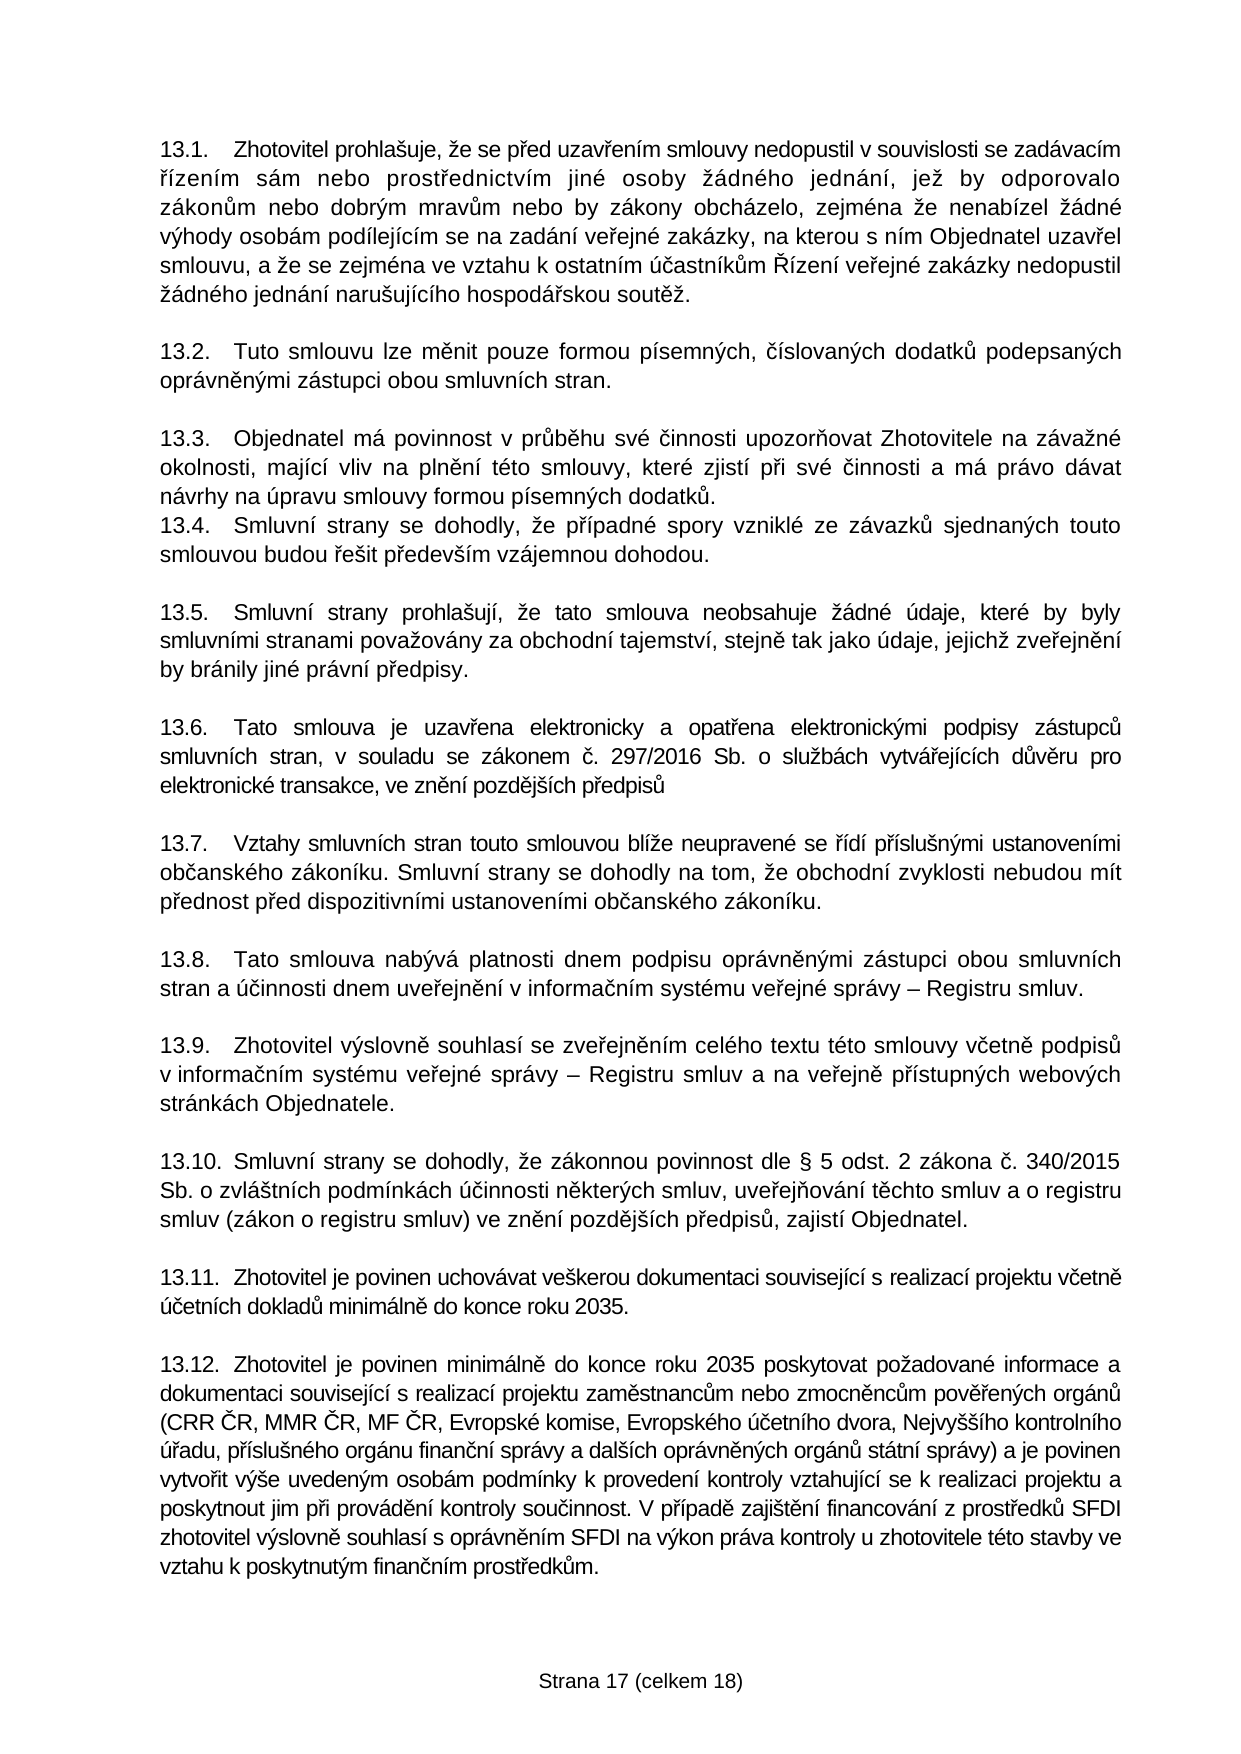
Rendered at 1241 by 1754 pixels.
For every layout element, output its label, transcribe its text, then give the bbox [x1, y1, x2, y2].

list Smluvní strany se dohodly, že případné spory vzniklé ze závazků sjednaných touto smlouvou budou řešit především vzájemnou dohodou. [159, 512, 1122, 567]
list Objednatel má povinnost v průběhu své činnosti upozorňovat Zhotovitele na závažné okolnosti, mající vliv na plnění této smlouvy, které zjistí při své činnosti a má právo dávat návrhy na úpravu smlouvy formou písemných dodatků. [159, 425, 1122, 509]
list Zhotovitel výslovně souhlasí se zveřejněním celého textu této smlouvy včetně podpisů v informačním systému veřejné správy – Registru smluv a na veřejně přístupných webových stránkách Objednatele. [159, 1032, 1122, 1117]
list Zhotovitel prohlašuje, že se před uzavřením smlouvy nedopustil v souvislosti se zadávacím řízením sám nebo prostřednictvím jiné osoby žádného jednání, jež by odporovalo zákonům nebo dobrým mravům nebo by zákony obcházelo, zejména že nenabízel žádné výhody osobám podílejícím se na zadání veřejné zakázky, na kterou s ním Objednatel uzavřel smlouvu, a že se zejména ve vztahu k ostatním účastníkům Řízení veřejné zakázky nedopustil žádného jednání narušujícího hospodářskou soutěž. [159, 136, 1122, 307]
list Tato smlouva je uzavřena elektronicky a opatřena elektronickými podpisy zástupců smluvních stran, v souladu se zákonem č. 297/2016 Sb. o službách vytvářejících důvěru pro elektronické transakce, ve znění pozdějších předpisů [159, 714, 1122, 799]
list Smluvní strany se dohodly, že zákonnou povinnost dle § 5 odst. 2 zákona č. 340/2015 Sb. o zvláštních podmínkách účinnosti některých smluv, uveřejňování těchto smluv a o registru smluv (zákon o registru smluv) ve znění pozdějších předpisů, zajistí Objednatel. [159, 1148, 1122, 1232]
list Tuto smlouvu lze měnit pouze formou písemných, číslovaných dodatků podepsaných oprávněnými zástupci obou smluvních stran. [159, 338, 1122, 394]
list Tato smlouva nabývá platnosti dnem podpisu oprávněnými zástupci obou smluvních stran a účinnosti dnem uveřejnění v informačním systému veřejné správy – Registru smluv. [159, 946, 1122, 1001]
list Smluvní strany prohlašují, že tato smlouva neobsahuje žádné údaje, které by byly smluvními stranami považovány za obchodní tajemství, stejně tak jako údaje, jejichž zveřejnění by bránily jiné právní předpisy. [159, 598, 1122, 683]
list Zhotovitel je povinen minimálně do konce roku 2035 poskytovat požadované informace a dokumentaci související s realizací projektu zaměstnancům nebo zmocněncům pověřených orgánů (CRR ČR, MMR ČR, MF ČR, Evropské komise, Evropského účetního dvora, Nejvyššího kontrolního úřadu, příslušného orgánu finanční správy a dalších oprávněných orgánů státní správy) a je povinen vytvořit výše uvedeným osobám podmínky k provedení kontroly vztahující se k realizaci projektu a poskytnout jim při provádění kontroly součinnost. V případě zajištění financování z prostředků SFDI zhotovitel výslovně souhlasí s oprávněním SFDI na výkon práva kontroly u zhotovitele této stavby ve vztahu k poskytnutým finančním prostředkům. [159, 1351, 1122, 1580]
list Zhotovitel je povinen uchovávat veškerou dokumentaci související s realizací projektu včetně účetních dokladů minimálně do konce roku 2035. [159, 1264, 1122, 1319]
list Vztahy smluvních stran touto smlouvou blíže neupravené se řídí příslušnými ustanoveními občanského zákoníku. Smluvní strany se dohodly na tom, že obchodní zvyklosti nebudou mít přednost před dispozitivními ustanoveními občanského zákoníku. [159, 830, 1122, 914]
